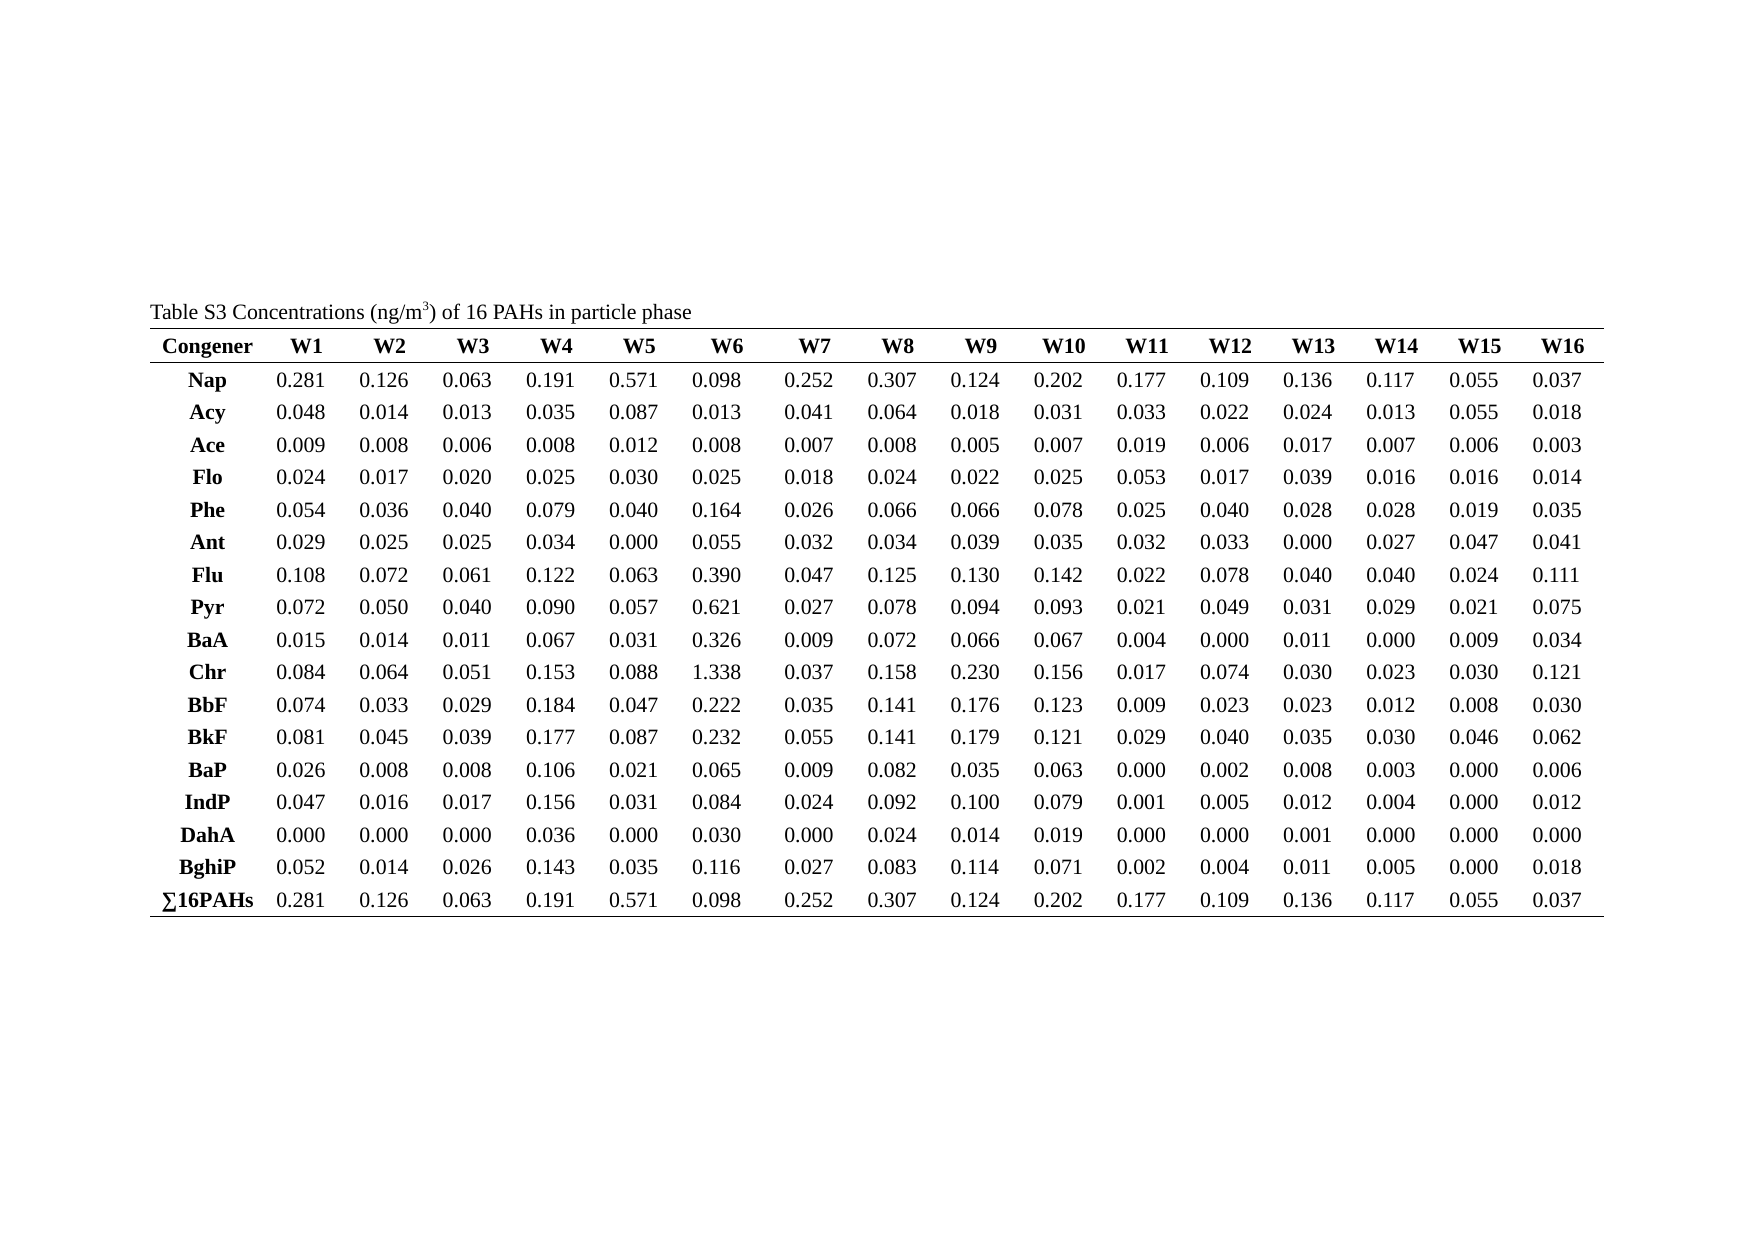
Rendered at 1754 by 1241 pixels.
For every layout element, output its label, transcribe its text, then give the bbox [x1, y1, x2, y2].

table_cell 0.026 [431, 851, 514, 883]
table_cell 0.125 [856, 558, 939, 591]
table_cell 0.004 [1189, 851, 1272, 883]
table_cell 0.030 [1355, 721, 1438, 753]
table_header W6 [681, 329, 773, 362]
table_cell 0.156 [1022, 656, 1105, 688]
table_cell 0.061 [431, 558, 514, 591]
text Table S3 Concentrations (ng/m3) of 16 PAHs in particle phase [150, 295, 1604, 328]
table_cell 0.017 [1272, 428, 1355, 461]
table_cell 0.011 [1272, 851, 1355, 883]
table_cell 0.055 [773, 721, 856, 753]
table_cell 0.055 [1438, 363, 1521, 396]
table_cell 0.063 [598, 558, 681, 591]
table_cell BghiP [150, 851, 265, 883]
table_cell 0.055 [1438, 883, 1521, 916]
table_cell 0.121 [1521, 656, 1604, 688]
table_cell 0.001 [1105, 786, 1188, 818]
table_cell 0.037 [1521, 883, 1604, 916]
table_cell 0.156 [515, 786, 598, 818]
table_cell 0.281 [265, 363, 348, 396]
table_cell 0.000 [773, 818, 856, 851]
table_cell 0.035 [598, 851, 681, 883]
table_cell 0.006 [1521, 753, 1604, 786]
table_cell 0.016 [1438, 461, 1521, 493]
table_cell 0.040 [431, 591, 514, 623]
table_cell 0.307 [856, 883, 939, 916]
table_cell 0.016 [1355, 461, 1438, 493]
table_header W4 [515, 329, 598, 362]
table_cell 0.014 [348, 623, 431, 656]
table_cell 0.141 [856, 721, 939, 753]
table_cell 0.108 [265, 558, 348, 591]
table_cell 0.021 [1438, 591, 1521, 623]
table_cell 0.252 [773, 883, 856, 916]
table_cell Phe [150, 493, 265, 526]
table_cell 0.040 [431, 493, 514, 526]
table_cell 0.079 [1022, 786, 1105, 818]
table_header W15 [1438, 329, 1521, 362]
table_cell IndP [150, 786, 265, 818]
table_cell 0.008 [431, 753, 514, 786]
table_cell 0.066 [856, 493, 939, 526]
table_cell Ace [150, 428, 265, 461]
table_cell 0.078 [856, 591, 939, 623]
table_cell 0.122 [515, 558, 598, 591]
table_cell 0.028 [1355, 493, 1438, 526]
table_cell 0.084 [681, 786, 773, 818]
table_cell 0.035 [773, 688, 856, 721]
table_cell 0.130 [939, 558, 1022, 591]
table_cell 0.116 [681, 851, 773, 883]
table_cell 0.000 [598, 818, 681, 851]
table_cell 0.035 [515, 396, 598, 428]
table_cell 0.002 [1189, 753, 1272, 786]
table_cell 0.025 [681, 461, 773, 493]
table_cell 0.014 [348, 851, 431, 883]
table_cell 0.032 [773, 526, 856, 558]
table_cell 0.008 [348, 753, 431, 786]
table_cell 0.055 [681, 526, 773, 558]
table_cell 0.021 [598, 753, 681, 786]
table_cell 0.067 [1022, 623, 1105, 656]
table_cell 0.030 [1438, 656, 1521, 688]
table_cell 0.111 [1521, 558, 1604, 591]
table_cell 0.024 [856, 818, 939, 851]
table_cell 0.005 [1189, 786, 1272, 818]
table_cell 0.007 [773, 428, 856, 461]
table_cell 0.034 [856, 526, 939, 558]
table_cell 0.003 [1355, 753, 1438, 786]
table_cell 0.000 [1438, 753, 1521, 786]
table_cell 0.000 [1521, 818, 1604, 851]
table_cell 0.065 [681, 753, 773, 786]
table_cell 0.025 [515, 461, 598, 493]
table_cell 0.039 [1272, 461, 1355, 493]
table_cell 0.017 [348, 461, 431, 493]
table_cell 0.049 [1189, 591, 1272, 623]
table_cell 0.621 [681, 591, 773, 623]
table_cell 0.022 [1189, 396, 1272, 428]
table_cell 0.222 [681, 688, 773, 721]
table_cell 0.007 [1022, 428, 1105, 461]
table_cell 0.074 [265, 688, 348, 721]
table_cell 0.093 [1022, 591, 1105, 623]
table_cell 0.000 [1438, 818, 1521, 851]
table_cell 0.090 [515, 591, 598, 623]
table_cell 0.390 [681, 558, 773, 591]
table_cell 0.018 [773, 461, 856, 493]
table_cell 0.029 [431, 688, 514, 721]
table_cell 0.048 [265, 396, 348, 428]
table_cell 0.004 [1355, 786, 1438, 818]
table_cell 0.023 [1189, 688, 1272, 721]
table_cell 0.075 [1521, 591, 1604, 623]
table_cell 0.027 [773, 851, 856, 883]
table_cell 0.177 [1105, 883, 1188, 916]
table_cell 0.025 [1022, 461, 1105, 493]
table_cell 0.024 [265, 461, 348, 493]
table_cell 0.123 [1022, 688, 1105, 721]
table_header W8 [856, 329, 939, 362]
table_header W9 [939, 329, 1022, 362]
table_cell 0.033 [348, 688, 431, 721]
table_cell 0.052 [265, 851, 348, 883]
table_cell 0.087 [598, 721, 681, 753]
table_cell 0.039 [431, 721, 514, 753]
table_cell 0.027 [1355, 526, 1438, 558]
table_cell 0.063 [431, 883, 514, 916]
table_cell 0.000 [1438, 851, 1521, 883]
table_cell 0.081 [265, 721, 348, 753]
table_cell 0.008 [515, 428, 598, 461]
table_cell 0.019 [1438, 493, 1521, 526]
table_cell 0.000 [1438, 786, 1521, 818]
table_cell 0.022 [939, 461, 1022, 493]
table_cell 0.033 [1105, 396, 1188, 428]
table_cell 0.117 [1355, 363, 1438, 396]
table_cell 0.020 [431, 461, 514, 493]
table_cell 0.004 [1105, 623, 1188, 656]
table_cell 0.012 [1521, 786, 1604, 818]
table_header W7 [773, 329, 856, 362]
table_cell 0.024 [773, 786, 856, 818]
table_cell 0.114 [939, 851, 1022, 883]
table_cell 0.039 [939, 526, 1022, 558]
table_cell Ant [150, 526, 265, 558]
table_cell 0.063 [431, 363, 514, 396]
table_cell 0.098 [681, 883, 773, 916]
table_cell BaP [150, 753, 265, 786]
table_cell 0.032 [1105, 526, 1188, 558]
table_cell 0.013 [1355, 396, 1438, 428]
table_header W13 [1272, 329, 1355, 362]
table_cell 0.143 [515, 851, 598, 883]
table_cell 0.047 [598, 688, 681, 721]
table_cell 0.063 [1022, 753, 1105, 786]
table_cell 0.100 [939, 786, 1022, 818]
table_cell 0.008 [1272, 753, 1355, 786]
table_cell 0.008 [681, 428, 773, 461]
table_cell 0.031 [1022, 396, 1105, 428]
table_cell 0.031 [598, 786, 681, 818]
table_cell 0.005 [1355, 851, 1438, 883]
table_cell 0.000 [431, 818, 514, 851]
table_cell 0.191 [515, 883, 598, 916]
table_cell 0.088 [598, 656, 681, 688]
table_header W12 [1189, 329, 1272, 362]
table_cell 0.087 [598, 396, 681, 428]
table_cell 0.158 [856, 656, 939, 688]
table_cell 0.136 [1272, 363, 1355, 396]
table_header W1 [265, 329, 348, 362]
table_cell 0.045 [348, 721, 431, 753]
table_cell 0.571 [598, 363, 681, 396]
table_cell Nap [150, 363, 265, 396]
table_cell 0.062 [1521, 721, 1604, 753]
table_cell 0.117 [1355, 883, 1438, 916]
table_cell 0.033 [1189, 526, 1272, 558]
table_cell 0.013 [431, 396, 514, 428]
table_cell 0.000 [1189, 818, 1272, 851]
table_cell 0.000 [1189, 623, 1272, 656]
table_cell 0.034 [515, 526, 598, 558]
table_cell 0.051 [431, 656, 514, 688]
table_cell 0.202 [1022, 363, 1105, 396]
table_cell 0.084 [265, 656, 348, 688]
table_cell 0.281 [265, 883, 348, 916]
table_cell 0.141 [856, 688, 939, 721]
table_cell 0.177 [515, 721, 598, 753]
table_cell 0.571 [598, 883, 681, 916]
table_cell 0.026 [265, 753, 348, 786]
table_cell 0.009 [773, 753, 856, 786]
table_cell 0.021 [1105, 591, 1188, 623]
table_cell 0.017 [431, 786, 514, 818]
table_cell BbF [150, 688, 265, 721]
table_cell 0.025 [1105, 493, 1188, 526]
table_cell 0.121 [1022, 721, 1105, 753]
table_cell 0.024 [856, 461, 939, 493]
table_cell 0.019 [1022, 818, 1105, 851]
table_cell 0.064 [348, 656, 431, 688]
table_cell 0.078 [1022, 493, 1105, 526]
table_cell 0.030 [1272, 656, 1355, 688]
table_cell 0.072 [265, 591, 348, 623]
table_cell 0.025 [431, 526, 514, 558]
table_cell 0.024 [1438, 558, 1521, 591]
table_cell 0.018 [1521, 851, 1604, 883]
table_cell 0.124 [939, 883, 1022, 916]
table_cell 0.017 [1189, 461, 1272, 493]
table_cell 0.023 [1272, 688, 1355, 721]
table_cell 0.006 [431, 428, 514, 461]
table_cell 0.083 [856, 851, 939, 883]
table_cell DahA [150, 818, 265, 851]
table_cell 0.066 [939, 623, 1022, 656]
table_cell 0.031 [1272, 591, 1355, 623]
table_cell 0.136 [1272, 883, 1355, 916]
table_cell 0.176 [939, 688, 1022, 721]
table_header W3 [431, 329, 514, 362]
table_cell BkF [150, 721, 265, 753]
table_cell 0.026 [773, 493, 856, 526]
table_cell 0.028 [1272, 493, 1355, 526]
table_header W2 [348, 329, 431, 362]
table_cell Flo [150, 461, 265, 493]
table_cell 0.040 [1272, 558, 1355, 591]
table_cell Flu [150, 558, 265, 591]
table_cell 0.041 [773, 396, 856, 428]
table_cell 0.191 [515, 363, 598, 396]
table_cell 0.029 [1355, 591, 1438, 623]
table_cell 0.019 [1105, 428, 1188, 461]
table_cell 0.232 [681, 721, 773, 753]
table_cell 0.126 [348, 363, 431, 396]
table_cell 0.184 [515, 688, 598, 721]
table_header W5 [598, 329, 681, 362]
table_cell 0.013 [681, 396, 773, 428]
table_cell 0.046 [1438, 721, 1521, 753]
table_cell 0.029 [1105, 721, 1188, 753]
table_cell 0.015 [265, 623, 348, 656]
table_cell 0.024 [1272, 396, 1355, 428]
table_cell 0.025 [348, 526, 431, 558]
table_cell 0.036 [515, 818, 598, 851]
table_cell 0.036 [348, 493, 431, 526]
table_cell 0.000 [1355, 818, 1438, 851]
table_cell 0.109 [1189, 363, 1272, 396]
table_cell 0.230 [939, 656, 1022, 688]
table_cell 0.017 [1105, 656, 1188, 688]
table_cell 0.012 [1355, 688, 1438, 721]
table_cell 0.252 [773, 363, 856, 396]
table_cell 0.040 [1355, 558, 1438, 591]
table_cell 0.014 [939, 818, 1022, 851]
table_cell 0.035 [1022, 526, 1105, 558]
table_cell ∑16PAHs [150, 883, 265, 916]
table_cell 0.067 [515, 623, 598, 656]
table_cell 0.041 [1521, 526, 1604, 558]
table_cell 0.047 [265, 786, 348, 818]
table_cell 0.002 [1105, 851, 1188, 883]
table_cell 0.012 [1272, 786, 1355, 818]
table_cell 0.040 [598, 493, 681, 526]
table_cell 0.037 [1521, 363, 1604, 396]
table_cell 0.126 [348, 883, 431, 916]
table_cell 0.009 [773, 623, 856, 656]
table_cell 0.014 [348, 396, 431, 428]
table_cell 0.055 [1438, 396, 1521, 428]
table_cell 0.008 [348, 428, 431, 461]
table_cell 0.029 [265, 526, 348, 558]
table_cell 0.050 [348, 591, 431, 623]
table_cell 0.030 [1521, 688, 1604, 721]
table_cell 0.307 [856, 363, 939, 396]
table_cell 0.035 [1272, 721, 1355, 753]
table_cell 0.082 [856, 753, 939, 786]
table_cell 0.047 [773, 558, 856, 591]
table_cell 0.011 [1272, 623, 1355, 656]
table_cell 0.008 [856, 428, 939, 461]
table_cell 0.030 [681, 818, 773, 851]
table_header Congener [150, 329, 265, 362]
table_cell 1.338 [681, 656, 773, 688]
table_cell 0.003 [1521, 428, 1604, 461]
table_cell 0.078 [1189, 558, 1272, 591]
table_header W11 [1105, 329, 1188, 362]
table_cell 0.000 [598, 526, 681, 558]
table_cell 0.074 [1189, 656, 1272, 688]
table_header W14 [1355, 329, 1438, 362]
table_cell 0.037 [773, 656, 856, 688]
table_cell 0.202 [1022, 883, 1105, 916]
table_cell 0.001 [1272, 818, 1355, 851]
table_cell 0.009 [1105, 688, 1188, 721]
table_cell 0.092 [856, 786, 939, 818]
table_cell 0.054 [265, 493, 348, 526]
table_cell Pyr [150, 591, 265, 623]
table_cell 0.094 [939, 591, 1022, 623]
table_cell 0.009 [265, 428, 348, 461]
table_cell 0.153 [515, 656, 598, 688]
table_header W10 [1022, 329, 1105, 362]
table_cell 0.006 [1438, 428, 1521, 461]
table_cell 0.006 [1189, 428, 1272, 461]
table_cell Chr [150, 656, 265, 688]
table_cell 0.072 [856, 623, 939, 656]
table_cell 0.098 [681, 363, 773, 396]
table_cell 0.000 [348, 818, 431, 851]
table_cell 0.022 [1105, 558, 1188, 591]
table_cell 0.023 [1355, 656, 1438, 688]
table_cell 0.016 [348, 786, 431, 818]
table_cell 0.040 [1189, 721, 1272, 753]
table_cell 0.142 [1022, 558, 1105, 591]
table_header W16 [1521, 329, 1604, 362]
table_cell 0.018 [1521, 396, 1604, 428]
table_cell 0.040 [1189, 493, 1272, 526]
table_cell 0.000 [1105, 818, 1188, 851]
table_cell BaA [150, 623, 265, 656]
table_cell 0.000 [265, 818, 348, 851]
table_cell 0.000 [1272, 526, 1355, 558]
table_cell 0.177 [1105, 363, 1188, 396]
table_cell 0.179 [939, 721, 1022, 753]
table_cell 0.011 [431, 623, 514, 656]
table_cell 0.009 [1438, 623, 1521, 656]
table_cell 0.008 [1438, 688, 1521, 721]
table_cell 0.018 [939, 396, 1022, 428]
table_cell 0.064 [856, 396, 939, 428]
table_cell 0.000 [1105, 753, 1188, 786]
table_cell 0.047 [1438, 526, 1521, 558]
table_cell 0.027 [773, 591, 856, 623]
table_cell 0.031 [598, 623, 681, 656]
table_cell 0.034 [1521, 623, 1604, 656]
table_cell 0.164 [681, 493, 773, 526]
table_cell 0.035 [1521, 493, 1604, 526]
table_cell 0.000 [1355, 623, 1438, 656]
table_cell 0.066 [939, 493, 1022, 526]
table_cell 0.053 [1105, 461, 1188, 493]
table_cell 0.007 [1355, 428, 1438, 461]
table_cell Acy [150, 396, 265, 428]
table_cell 0.035 [939, 753, 1022, 786]
table_cell 0.012 [598, 428, 681, 461]
table_cell 0.014 [1521, 461, 1604, 493]
table_cell 0.106 [515, 753, 598, 786]
table_cell 0.326 [681, 623, 773, 656]
table_cell 0.124 [939, 363, 1022, 396]
table_cell 0.109 [1189, 883, 1272, 916]
table_cell 0.057 [598, 591, 681, 623]
table_cell 0.071 [1022, 851, 1105, 883]
table_cell 0.079 [515, 493, 598, 526]
table_cell 0.072 [348, 558, 431, 591]
table_cell 0.005 [939, 428, 1022, 461]
table_cell 0.030 [598, 461, 681, 493]
